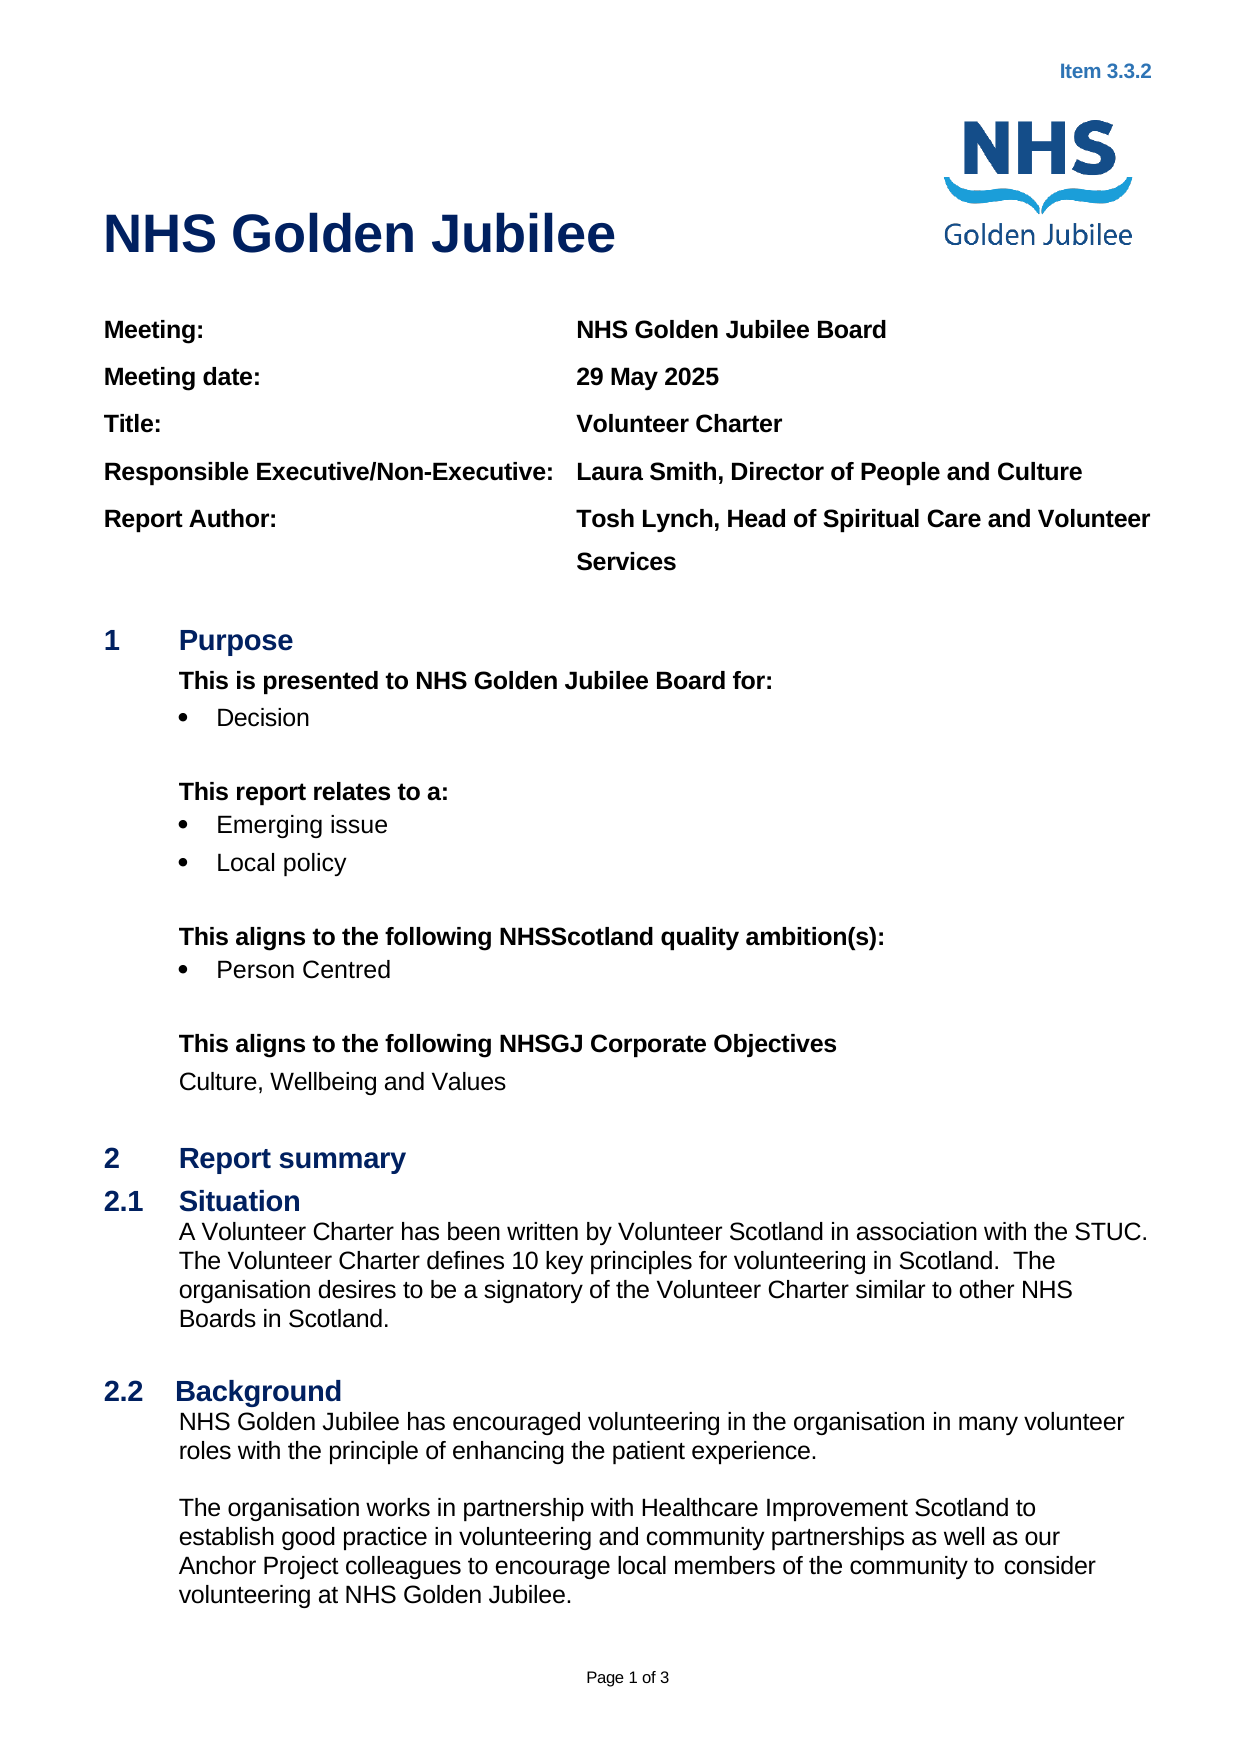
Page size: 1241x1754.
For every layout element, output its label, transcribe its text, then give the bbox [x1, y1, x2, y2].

list Local policy [178, 848, 1152, 876]
subtitle This aligns to the following NHSScotland quality ambition(s): [178, 922, 1152, 951]
text A Volunteer Charter has been written by Volunteer Scotland in association with the STUC. The Volunteer Charter defines 10 key principles for volunteering in Scotland. The organisation desires to be a signatory of the Volunteer Charter similar to other NHS Boards in Scotland. [103, 1217, 1152, 1332]
subtitle 2.2 Background [103, 1374, 1152, 1407]
subtitle NHS Golden Jubilee [103, 121, 1182, 263]
subtitle This report relates to a: [178, 777, 1152, 806]
text This aligns to the following NHSGJ Corporate Objectives [178, 1029, 1152, 1058]
list Emerging issue [178, 810, 1152, 839]
subtitle 2.1 Situation [103, 1184, 1152, 1217]
subtitle Decision [178, 703, 1152, 732]
picture [943, 120, 1133, 252]
subtitle Meeting date: 29 May 2025 [103, 362, 1152, 391]
text NHS Golden Jubilee has encouraged volunteering in the organisation in many volunteer roles with the principle of enhancing the patient experience. [103, 1407, 1152, 1465]
subtitle Responsible Executive/Non-Executive: Laura Smith, Director of People and Culture [103, 457, 1152, 485]
subtitle 2 Report summary [103, 1141, 1152, 1174]
subtitle Meeting: NHS Golden Jubilee Board [103, 315, 1152, 343]
subtitle Title: Volunteer Charter [103, 409, 1152, 438]
text The organisation works in partnership with Healthcare Improvement Scotland to establish good practice in volunteering and community partnerships as well as our Anchor Project colleagues to encourage local members of the community to consider volunteering at NHS Golden Jubilee. [103, 1493, 1152, 1608]
text This is presented to NHS Golden Jubilee Board for: [178, 666, 1152, 694]
subtitle Report Author: Tosh Lynch, Head of Spiritual Care and Volunteer Services [103, 504, 1152, 576]
list Person Centred [178, 955, 1152, 984]
text Culture, Wellbeing and Values [178, 1067, 1152, 1095]
subtitle 1 Purpose [103, 623, 1152, 657]
